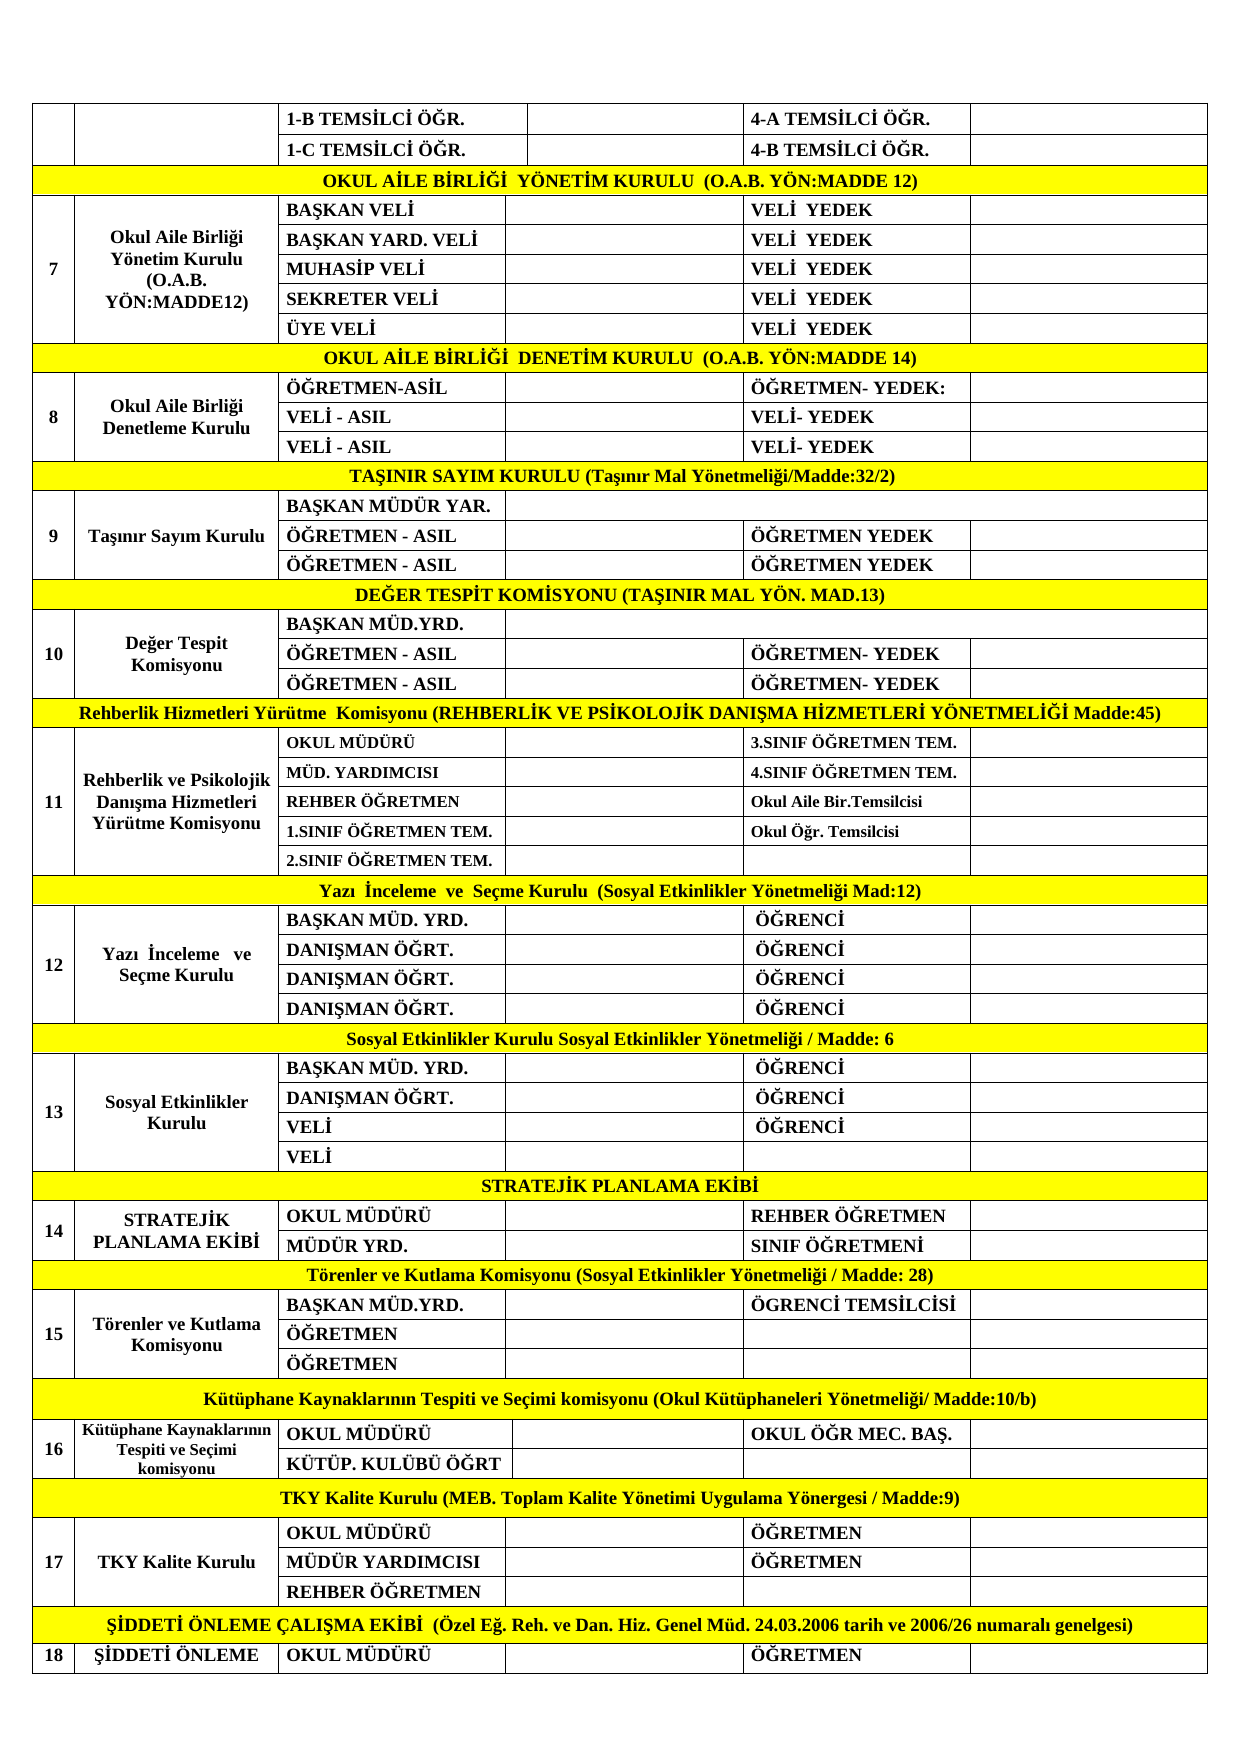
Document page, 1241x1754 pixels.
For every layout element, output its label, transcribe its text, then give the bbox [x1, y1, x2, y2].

table_cell [506, 373, 743, 402]
table_cell MÜDÜR YRD. [279, 1231, 505, 1259]
table_cell ÜYE VELİ [279, 314, 505, 342]
table_cell VELİ YEDEK [744, 284, 970, 313]
table_cell MÜDÜR YARDIMCISI [279, 1548, 505, 1576]
table_cell ŞİDDETİ ÖNLEME ÇALIŞMA EKİBİ (Özel Eğ. Reh. ve Dan. Hiz. Genel Müd. 24.03.2006 tarih ve 2006/26 numaralı genelgesi) [33, 1607, 1207, 1643]
table_cell [506, 906, 743, 934]
table_cell BAŞKAN MÜDÜR YAR. [279, 491, 505, 520]
table_cell [506, 669, 743, 697]
table_cell [971, 817, 1207, 845]
table_cell [971, 196, 1207, 224]
table_cell ÖĞRENCİ [744, 1054, 970, 1082]
table_cell OKUL ÖĞR MEC. BAŞ. [744, 1420, 970, 1448]
table_cell 12 [33, 906, 74, 1023]
table_cell Değer Tespit Komisyonu [75, 610, 278, 697]
table_cell [971, 551, 1207, 579]
table_cell [506, 1142, 743, 1171]
table_cell [506, 1644, 743, 1672]
table_cell [744, 846, 970, 875]
table_cell Okul Öğr. Temsilcisi [744, 817, 970, 845]
table_cell [506, 935, 743, 964]
table_cell [506, 1054, 743, 1082]
table_cell [506, 1113, 743, 1141]
table_cell [744, 1349, 970, 1378]
table_cell ÖĞRENCİ [744, 935, 970, 964]
table_cell ÖĞRENCİ [744, 994, 970, 1023]
table_cell [971, 314, 1207, 342]
table_cell [506, 1320, 743, 1348]
table_cell 2.SINIF ÖĞRETMEN TEM. [279, 846, 505, 875]
table_cell ÖĞRENCİ [744, 1113, 970, 1141]
table_cell [971, 1113, 1207, 1141]
table_cell [506, 994, 743, 1023]
table_cell [971, 965, 1207, 993]
table_cell [971, 521, 1207, 549]
table_cell VELİ - ASIL [279, 403, 505, 431]
table_cell 1-B TEMSİLCİ ÖĞR. [279, 104, 527, 134]
table_cell OKUL AİLE BİRLİĞİ DENETİM KURULU (O.A.B. YÖN:MADDE 14) [33, 344, 1207, 372]
table_cell ÖĞRENCİ [744, 906, 970, 934]
table_cell [506, 284, 743, 313]
table_cell [506, 1548, 743, 1576]
table_cell [513, 1449, 743, 1478]
table_cell ÖĞRETMEN YEDEK [744, 551, 970, 579]
table_cell [744, 1320, 970, 1348]
table_cell [506, 551, 743, 579]
table_cell [971, 728, 1207, 757]
table_cell ÖĞRETMEN - ASIL [279, 521, 505, 549]
table_cell OKUL MÜDÜRÜ [279, 1518, 505, 1547]
table_cell [506, 196, 743, 224]
table_cell [971, 104, 1207, 134]
table_cell [971, 1577, 1207, 1606]
table_cell [971, 1449, 1207, 1478]
table_cell [506, 1577, 743, 1606]
table_cell 15 [33, 1290, 74, 1378]
table_cell STRATEJİK PLANLAMA EKİBİ [75, 1201, 278, 1259]
table_cell 4-A TEMSİLCİ ÖĞR. [744, 104, 970, 134]
table_cell ÖĞRETMEN- YEDEK [744, 639, 970, 668]
table_cell [506, 1201, 743, 1230]
table_cell STRATEJİK PLANLAMA EKİBİ [33, 1172, 1207, 1200]
table_cell Okul Aile Birliği Denetleme Kurulu [75, 373, 278, 461]
table_cell BAŞKAN MÜD. YRD. [279, 906, 505, 934]
table_cell BAŞKAN MÜD.YRD. [279, 1290, 505, 1319]
table_cell [971, 403, 1207, 431]
table_cell BAŞKAN VELİ [279, 196, 505, 224]
table_cell VELİ- YEDEK [744, 403, 970, 431]
table_cell [971, 255, 1207, 283]
table_cell VELİ [279, 1113, 505, 1141]
table_cell [971, 1201, 1207, 1230]
table_cell ÖĞRETMEN - ASIL [279, 639, 505, 668]
table_cell 4-B TEMSİLCİ ÖĞR. [744, 135, 970, 165]
table_cell [506, 1290, 743, 1319]
table_cell [744, 1142, 970, 1171]
table_cell REHBER ÖĞRETMEN [744, 1201, 970, 1230]
table_cell 7 [33, 196, 74, 342]
table_cell [971, 432, 1207, 461]
table_cell [506, 1083, 743, 1112]
table_cell OKUL MÜDÜRÜ [279, 1644, 505, 1672]
table_cell [506, 1518, 743, 1547]
table_cell ÖĞRETMEN [744, 1518, 970, 1547]
table_cell VELİ - ASIL [279, 432, 505, 461]
table_cell SINIF ÖĞRETMENİ [744, 1231, 970, 1259]
table_cell REHBER ÖĞRETMEN [279, 787, 505, 816]
table_cell [971, 1349, 1207, 1378]
table_cell [528, 104, 743, 134]
table_cell SEKRETER VELİ [279, 284, 505, 313]
table_cell [971, 639, 1207, 668]
table_cell OKUL MÜDÜRÜ [279, 1420, 512, 1448]
table_cell ÖĞRETMEN- YEDEK [744, 669, 970, 697]
table_cell ÖGRENCİ TEMSİLCİSİ [744, 1290, 970, 1319]
table_cell Rehberlik ve Psikolojik Danışma Hizmetleri Yürütme Komisyonu [75, 728, 278, 875]
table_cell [75, 1644, 278, 1672]
table_cell [971, 1231, 1207, 1259]
table_cell [506, 728, 743, 757]
table_cell VELİ YEDEK [744, 225, 970, 254]
table_cell [971, 225, 1207, 254]
table_cell Sosyal Etkinlikler Kurulu [75, 1054, 278, 1171]
table_cell Sosyal Etkinlikler Kurulu Sosyal Etkinlikler Yönetmeliği / Madde: 6 [33, 1024, 1207, 1052]
table_cell Okul Aile Bir.Temsilcisi [744, 787, 970, 816]
table_cell ÖĞRETMEN YEDEK [744, 521, 970, 549]
table_cell DANIŞMAN ÖĞRT. [279, 994, 505, 1023]
table_cell BAŞKAN MÜD. YRD. [279, 1054, 505, 1082]
table_cell [971, 669, 1207, 697]
table_cell [506, 817, 743, 845]
table_cell [971, 1420, 1207, 1448]
table_cell [744, 1449, 970, 1478]
table_cell 16 [33, 1420, 74, 1478]
table_cell DANIŞMAN ÖĞRT. [279, 935, 505, 964]
table_cell [971, 994, 1207, 1023]
table_cell [513, 1420, 743, 1448]
table_cell 11 [33, 728, 74, 875]
table_cell OKUL AİLE BİRLİĞİ YÖNETİM KURULU (O.A.B. YÖN:MADDE 12) [33, 166, 1207, 194]
table_cell VELİ YEDEK [744, 314, 970, 342]
table_cell OKUL MÜDÜRÜ [279, 728, 505, 757]
table_cell [971, 906, 1207, 934]
table_cell Kütüphane Kaynaklarının Tespiti ve Seçimi komisyonu (Okul Kütüphaneleri Yönetmeliği/ Madde:10/b) [33, 1379, 1207, 1419]
table_cell Taşınır Sayım Kurulu [75, 491, 278, 579]
table_cell [506, 225, 743, 254]
table_cell 9 [33, 491, 74, 579]
table_cell [506, 610, 1207, 638]
table_cell ÖĞRETMEN - ASIL [279, 669, 505, 697]
table_cell [506, 403, 743, 431]
table_cell Törenler ve Kutlama Komisyonu [75, 1290, 278, 1378]
table_cell [971, 1644, 1207, 1672]
table_cell ÖĞRETMEN [744, 1644, 970, 1672]
table_cell 13 [33, 1054, 74, 1171]
table_cell Yazı İnceleme ve Seçme Kurulu (Sosyal Etkinlikler Yönetmeliği Mad:12) [33, 876, 1207, 904]
table_cell DEĞER TESPİT KOMİSYONU (TAŞINIR MAL YÖN. MAD.13) [33, 580, 1207, 609]
table_cell [506, 846, 743, 875]
table_cell ÖĞRETMEN [744, 1548, 970, 1576]
table_cell 3.SINIF ÖĞRETMEN TEM. [744, 728, 970, 757]
table_cell [506, 787, 743, 816]
table_cell Yazı İnceleme ve Seçme Kurulu [75, 906, 278, 1023]
table_cell MÜD. YARDIMCISI [279, 758, 505, 786]
table_cell KÜTÜP. KULÜBÜ ÖĞRT [279, 1449, 512, 1478]
table_cell [971, 935, 1207, 964]
table_cell Okul Aile Birliği Yönetim Kurulu (O.A.B. YÖN:MADDE12) [75, 196, 278, 342]
table_cell 4.SINIF ÖĞRETMEN TEM. [744, 758, 970, 786]
table_cell [971, 1518, 1207, 1547]
table_cell 1.SINIF ÖĞRETMEN TEM. [279, 817, 505, 845]
table_cell [971, 1054, 1207, 1082]
table_cell 8 [33, 373, 74, 461]
table_cell BAŞKAN YARD. VELİ [279, 225, 505, 254]
table_cell [971, 846, 1207, 875]
table_cell [506, 314, 743, 342]
table_cell MUHASİP VELİ [279, 255, 505, 283]
table_cell [506, 491, 1207, 520]
table_cell [971, 1548, 1207, 1576]
table_cell ÖĞRETMEN - ASIL [279, 551, 505, 579]
table_cell 17 [33, 1518, 74, 1606]
table_cell [506, 965, 743, 993]
table_cell [971, 1290, 1207, 1319]
table_cell TKY Kalite Kurulu (MEB. Toplam Kalite Yönetimi Uygulama Yönergesi / Madde:9) [33, 1479, 1207, 1517]
table_cell [971, 1320, 1207, 1348]
table_cell Törenler ve Kutlama Komisyonu (Sosyal Etkinlikler Yönetmeliği / Madde: 28) [33, 1261, 1207, 1289]
table_cell [506, 758, 743, 786]
table_cell TKY Kalite Kurulu [75, 1518, 278, 1606]
table_cell [971, 787, 1207, 816]
table_cell VELİ YEDEK [744, 255, 970, 283]
table_cell OKUL MÜDÜRÜ [279, 1201, 505, 1230]
table_cell VELİ YEDEK [744, 196, 970, 224]
table_cell [506, 255, 743, 283]
table_cell VELİ- YEDEK [744, 432, 970, 461]
table_cell DANIŞMAN ÖĞRT. [279, 965, 505, 993]
table_cell ÖĞRETMEN [279, 1320, 505, 1348]
table_cell 1-C TEMSİLCİ ÖĞR. [279, 135, 527, 165]
table_cell REHBER ÖĞRETMEN [279, 1577, 505, 1606]
table_cell [971, 373, 1207, 402]
table_cell DANIŞMAN ÖĞRT. [279, 1083, 505, 1112]
table_cell ÖĞRENCİ [744, 1083, 970, 1112]
table_cell [971, 1142, 1207, 1171]
table_cell Kütüphane Kaynaklarının Tespiti ve Seçimi komisyonu [75, 1420, 278, 1478]
table_cell [971, 284, 1207, 313]
table_cell [506, 639, 743, 668]
table_cell [528, 135, 743, 165]
table_cell VELİ [279, 1142, 505, 1171]
table_cell 14 [33, 1201, 74, 1259]
table_cell [506, 1349, 743, 1378]
table_cell [506, 432, 743, 461]
table_cell ÖĞRETMEN-ASİL [279, 373, 505, 402]
table_cell BAŞKAN MÜD.YRD. [279, 610, 505, 638]
table_cell [971, 1083, 1207, 1112]
table_cell ÖĞRENCİ [744, 965, 970, 993]
table_cell [971, 135, 1207, 165]
table_cell 18 [33, 1644, 74, 1672]
table_cell ÖĞRETMEN- YEDEK: [744, 373, 970, 402]
table_cell [506, 1231, 743, 1259]
table_cell [744, 1577, 970, 1606]
table_cell [506, 521, 743, 549]
table_cell [971, 758, 1207, 786]
table_cell TAŞINIR SAYIM KURULU (Taşınır Mal Yönetmeliği/Madde:32/2) [33, 462, 1207, 490]
table_cell ÖĞRETMEN [279, 1349, 505, 1378]
table_cell 10 [33, 610, 74, 697]
table_cell Rehberlik Hizmetleri Yürütme Komisyonu (REHBERLİK VE PSİKOLOJİK DANIŞMA HİZMETLERİ YÖNETMELİĞİ Madde:45) [33, 699, 1207, 727]
